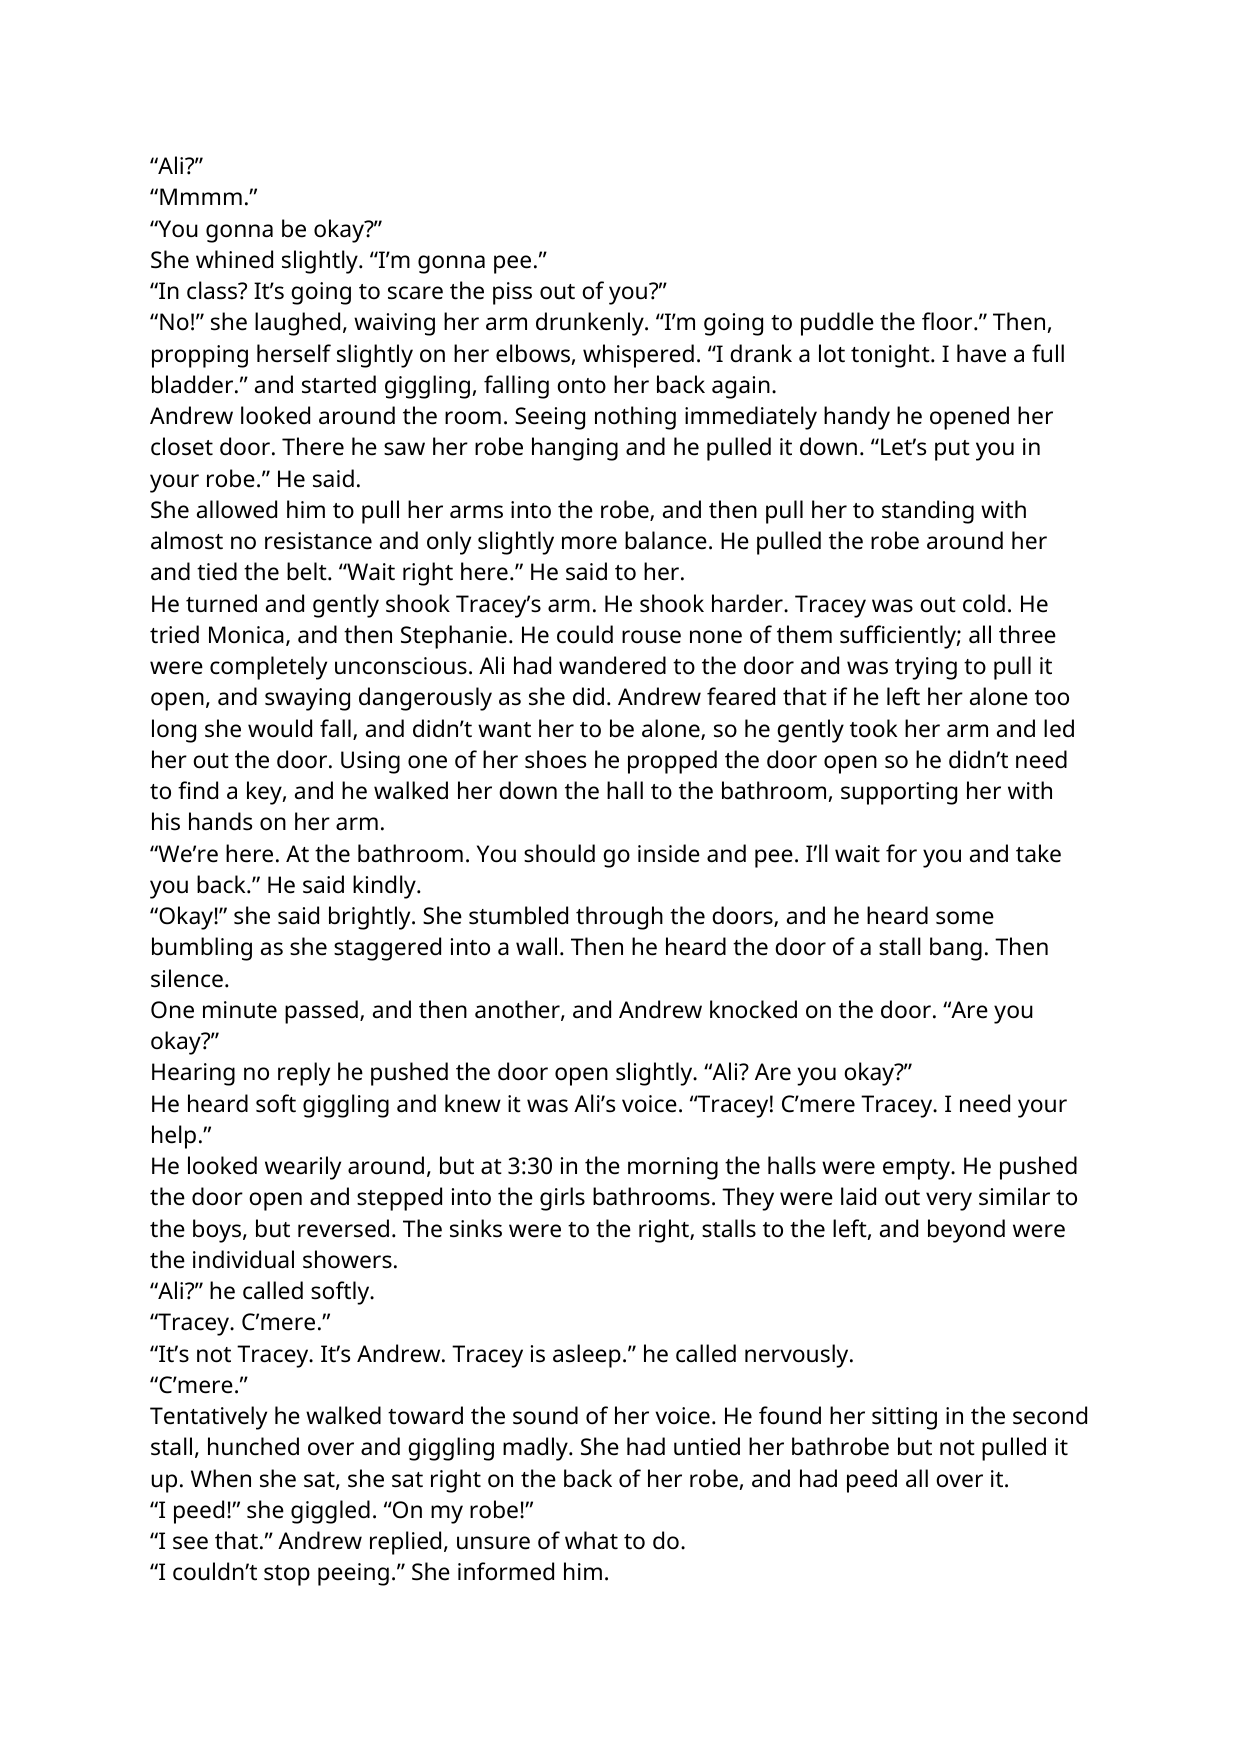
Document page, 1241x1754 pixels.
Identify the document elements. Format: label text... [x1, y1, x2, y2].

text She whined slightly. “I’m gonna pee.” [150, 244, 1090, 275]
text “Mmmm.” [150, 181, 1090, 212]
text “It’s not Tracey. It’s Andrew. Tracey is asleep.” he called nervously. [150, 1337, 1090, 1369]
text “I see that.” Andrew replied, unsure of what to do. [150, 1525, 1090, 1556]
text He turned and gently shook Tracey’s arm. He shook harder. Tracey was out cold. He tried Monica, and then Stephanie. He could rouse none of them sufficiently; all three were completely unconscious. Ali had wandered to the door and was trying to pull it open, and swaying dangerously as she did. Andrew feared that if he left her alone too long she would fall, and didn’t want her to be alone, so he gently took her arm and led her out the door. Using one of her shoes he propped the door open so he didn’t need to find a key, and he walked her down the hall to the bathroom, supporting her with his hands on her arm. [150, 587, 1090, 837]
text “In class? It’s going to scare the piss out of you?” [150, 275, 1090, 306]
text “Ali?” he called softly. [150, 1275, 1090, 1306]
text “No!” she laughed, waiving her arm drunkenly. “I’m going to puddle the floor.” Then, propping herself slightly on her elbows, whispered. “I drank a lot tonight. I have a full bladder.” and started giggling, falling onto her back again. [150, 306, 1090, 400]
text “Ali?” [150, 150, 1090, 181]
text Andrew looked around the room. Seeing nothing immediately handy he opened her closet door. There he saw her robe hanging and he pulled it down. “Let’s put you in your robe.” He said. [150, 400, 1090, 494]
text “Okay!” she said brightly. She stumbled through the doors, and he heard some bumbling as she staggered into a wall. Then he heard the door of a stall bang. Then silence. [150, 900, 1090, 994]
text Hearing no reply he pushed the door open slightly. “Ali? Are you okay?” [150, 1056, 1090, 1087]
text He heard soft giggling and knew it was Ali’s voice. “Tracey! C’mere Tracey. I need your help.” [150, 1087, 1090, 1150]
text “Tracey. C’mere.” [150, 1306, 1090, 1337]
text “You gonna be okay?” [150, 212, 1090, 244]
text “I couldn’t stop peeing.” She informed him. [150, 1556, 1090, 1587]
text “We’re here. At the bathroom. You should go inside and pee. I’ll wait for you and take you back.” He said kindly. [150, 837, 1090, 900]
text “I peed!” she giggled. “On my robe!” [150, 1494, 1090, 1525]
text “C’mere.” [150, 1369, 1090, 1400]
text He looked wearily around, but at 3:30 in the morning the halls were empty. He pushed the door open and stepped into the girls bathrooms. They were laid out very similar to the boys, but reversed. The sinks were to the right, stalls to the left, and beyond were the individual showers. [150, 1150, 1090, 1275]
text She allowed him to pull her arms into the robe, and then pull her to standing with almost no resistance and only slightly more balance. He pulled the robe around her and tied the belt. “Wait right here.” He said to her. [150, 494, 1090, 587]
text Tentatively he walked toward the sound of her voice. He found her sitting in the second stall, hunched over and giggling madly. She had untied her bathrobe but not pulled it up. When she sat, she sat right on the back of her robe, and had peed all over it. [150, 1400, 1090, 1494]
text One minute passed, and then another, and Andrew knocked on the door. “Are you okay?” [150, 994, 1090, 1056]
